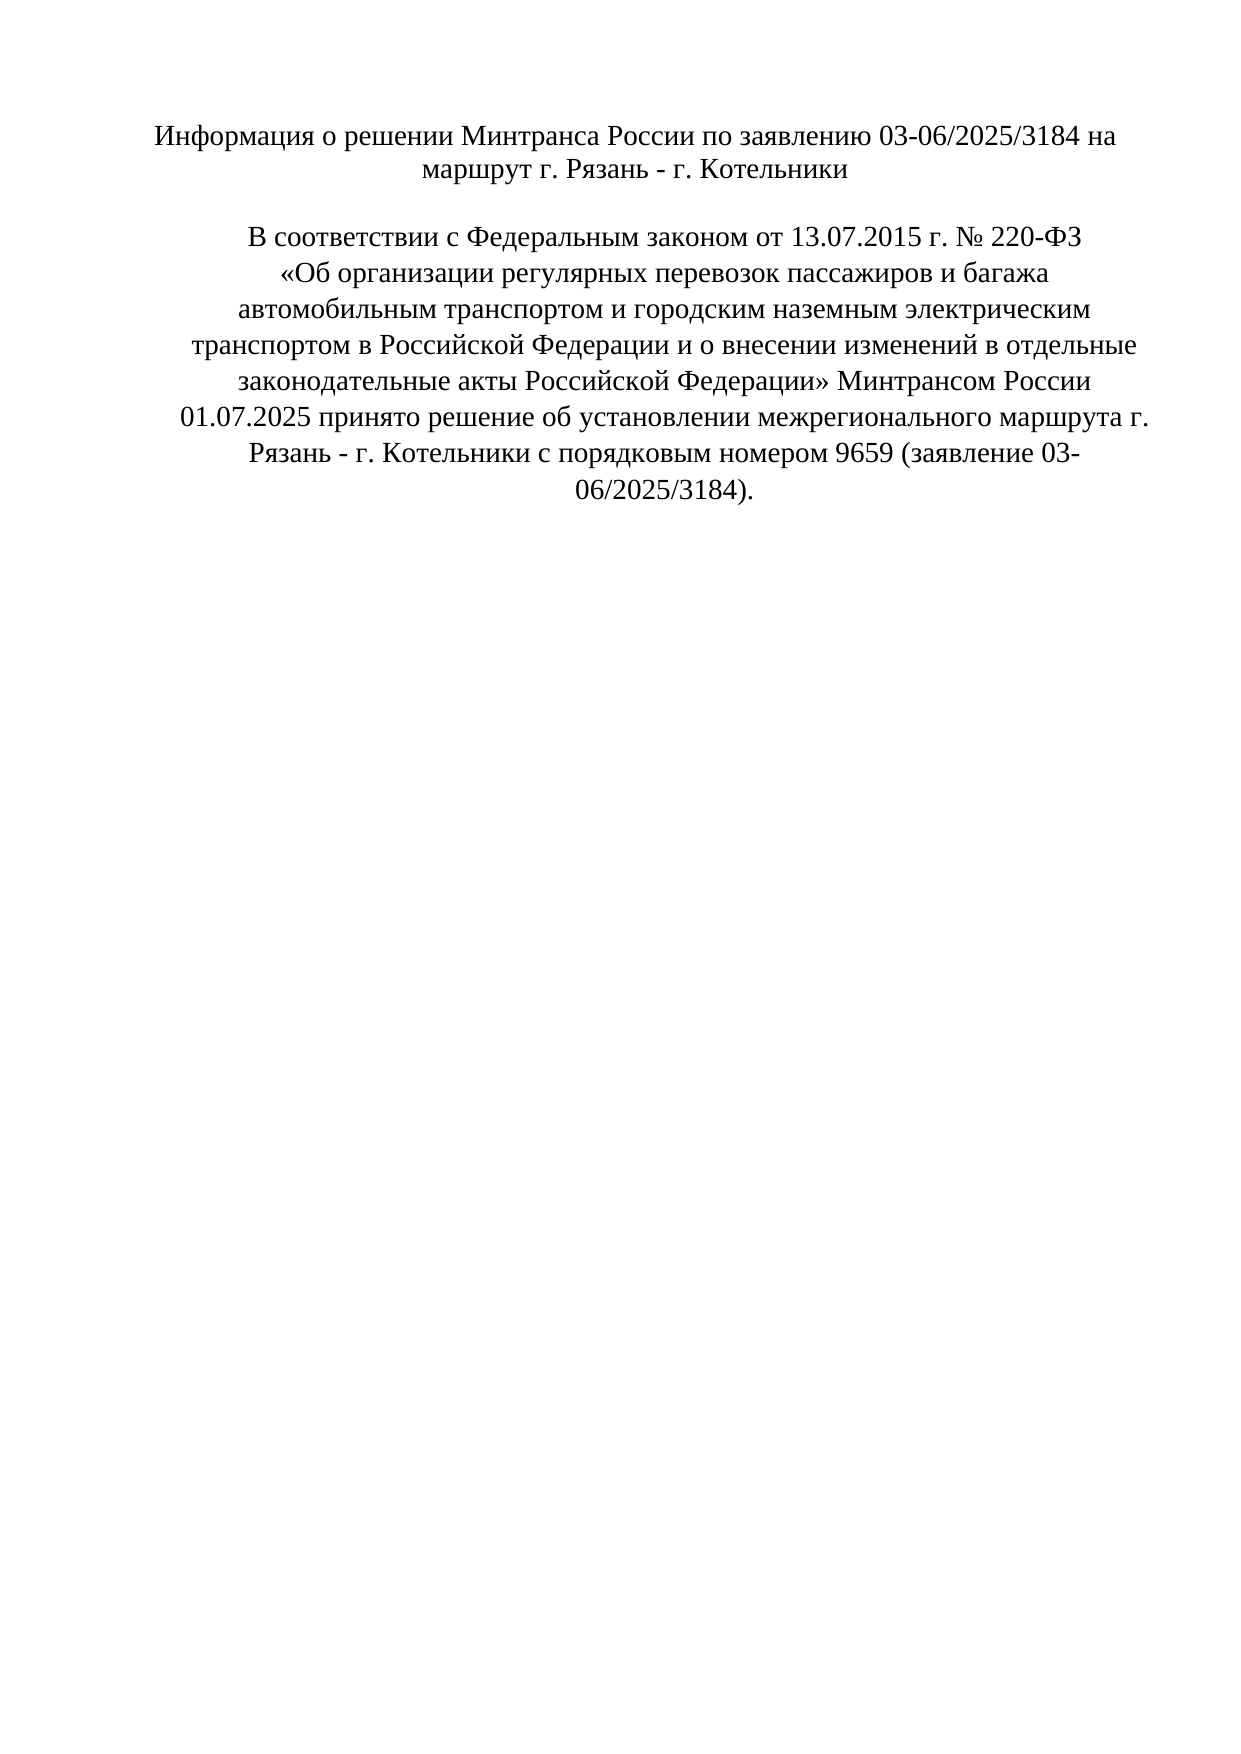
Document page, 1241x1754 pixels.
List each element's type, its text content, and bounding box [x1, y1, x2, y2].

text В соответствии с Федеральным законом от 13.07.2015 г. № 220-ФЗ «Об организации регулярных перевозок пассажиров и багажа автомобильным транспортом и городским наземным электрическим транспортом в Российской Федерации и о внесении изменений в отдельные законодательные акты Российской Федерации» Минтрансом России 01.07.2025 принято решение об установлении межрегионального маршрута г. Рязань - г. Котельники с порядковым номером 9659 (заявление 03-06/2025/3184). [177, 219, 1152, 505]
text Информация о решении Минтранса России по заявлению 03-06/2025/3184 на маршрут г. Рязань - г. Котельники [118, 118, 1152, 185]
